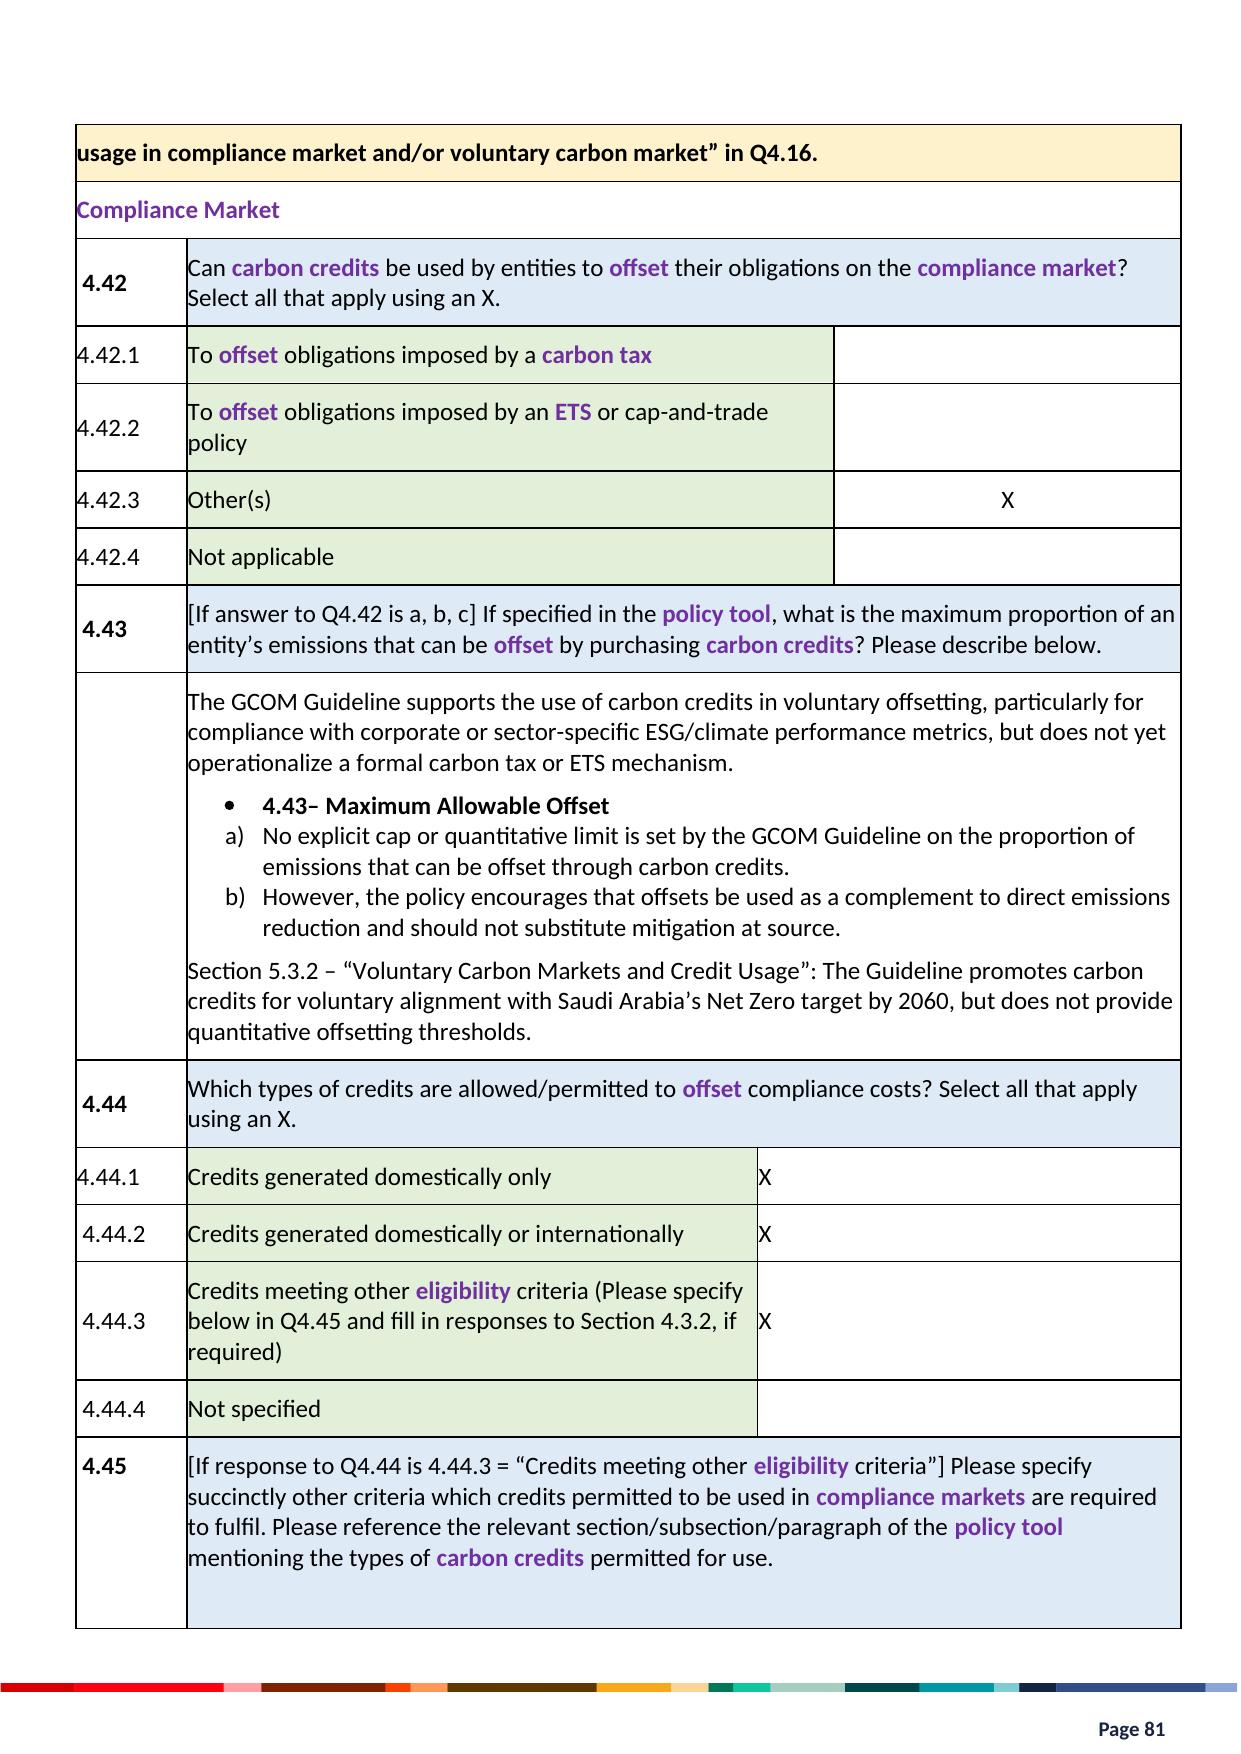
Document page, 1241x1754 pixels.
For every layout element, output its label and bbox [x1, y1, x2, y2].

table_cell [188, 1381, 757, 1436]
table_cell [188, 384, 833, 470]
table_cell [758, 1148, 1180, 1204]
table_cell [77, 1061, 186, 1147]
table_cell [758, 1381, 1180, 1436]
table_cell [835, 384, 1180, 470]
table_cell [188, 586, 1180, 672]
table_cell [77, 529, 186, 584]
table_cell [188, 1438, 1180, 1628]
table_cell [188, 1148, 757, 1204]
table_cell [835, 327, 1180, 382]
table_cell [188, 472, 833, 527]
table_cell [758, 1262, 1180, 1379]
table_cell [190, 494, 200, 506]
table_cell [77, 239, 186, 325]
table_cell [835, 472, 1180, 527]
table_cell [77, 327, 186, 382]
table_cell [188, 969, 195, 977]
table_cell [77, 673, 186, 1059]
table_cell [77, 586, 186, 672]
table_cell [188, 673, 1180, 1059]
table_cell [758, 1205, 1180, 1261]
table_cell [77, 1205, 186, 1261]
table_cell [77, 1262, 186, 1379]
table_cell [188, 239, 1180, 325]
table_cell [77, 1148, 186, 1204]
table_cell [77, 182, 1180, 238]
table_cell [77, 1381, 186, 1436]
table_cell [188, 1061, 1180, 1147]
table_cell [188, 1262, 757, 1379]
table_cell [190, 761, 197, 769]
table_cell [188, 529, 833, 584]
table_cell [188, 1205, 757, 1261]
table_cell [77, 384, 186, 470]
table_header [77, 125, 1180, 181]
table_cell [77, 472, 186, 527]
picture [0, 1683, 1236, 1692]
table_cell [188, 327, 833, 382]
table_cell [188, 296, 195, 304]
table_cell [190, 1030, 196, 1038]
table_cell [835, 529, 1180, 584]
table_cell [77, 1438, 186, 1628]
